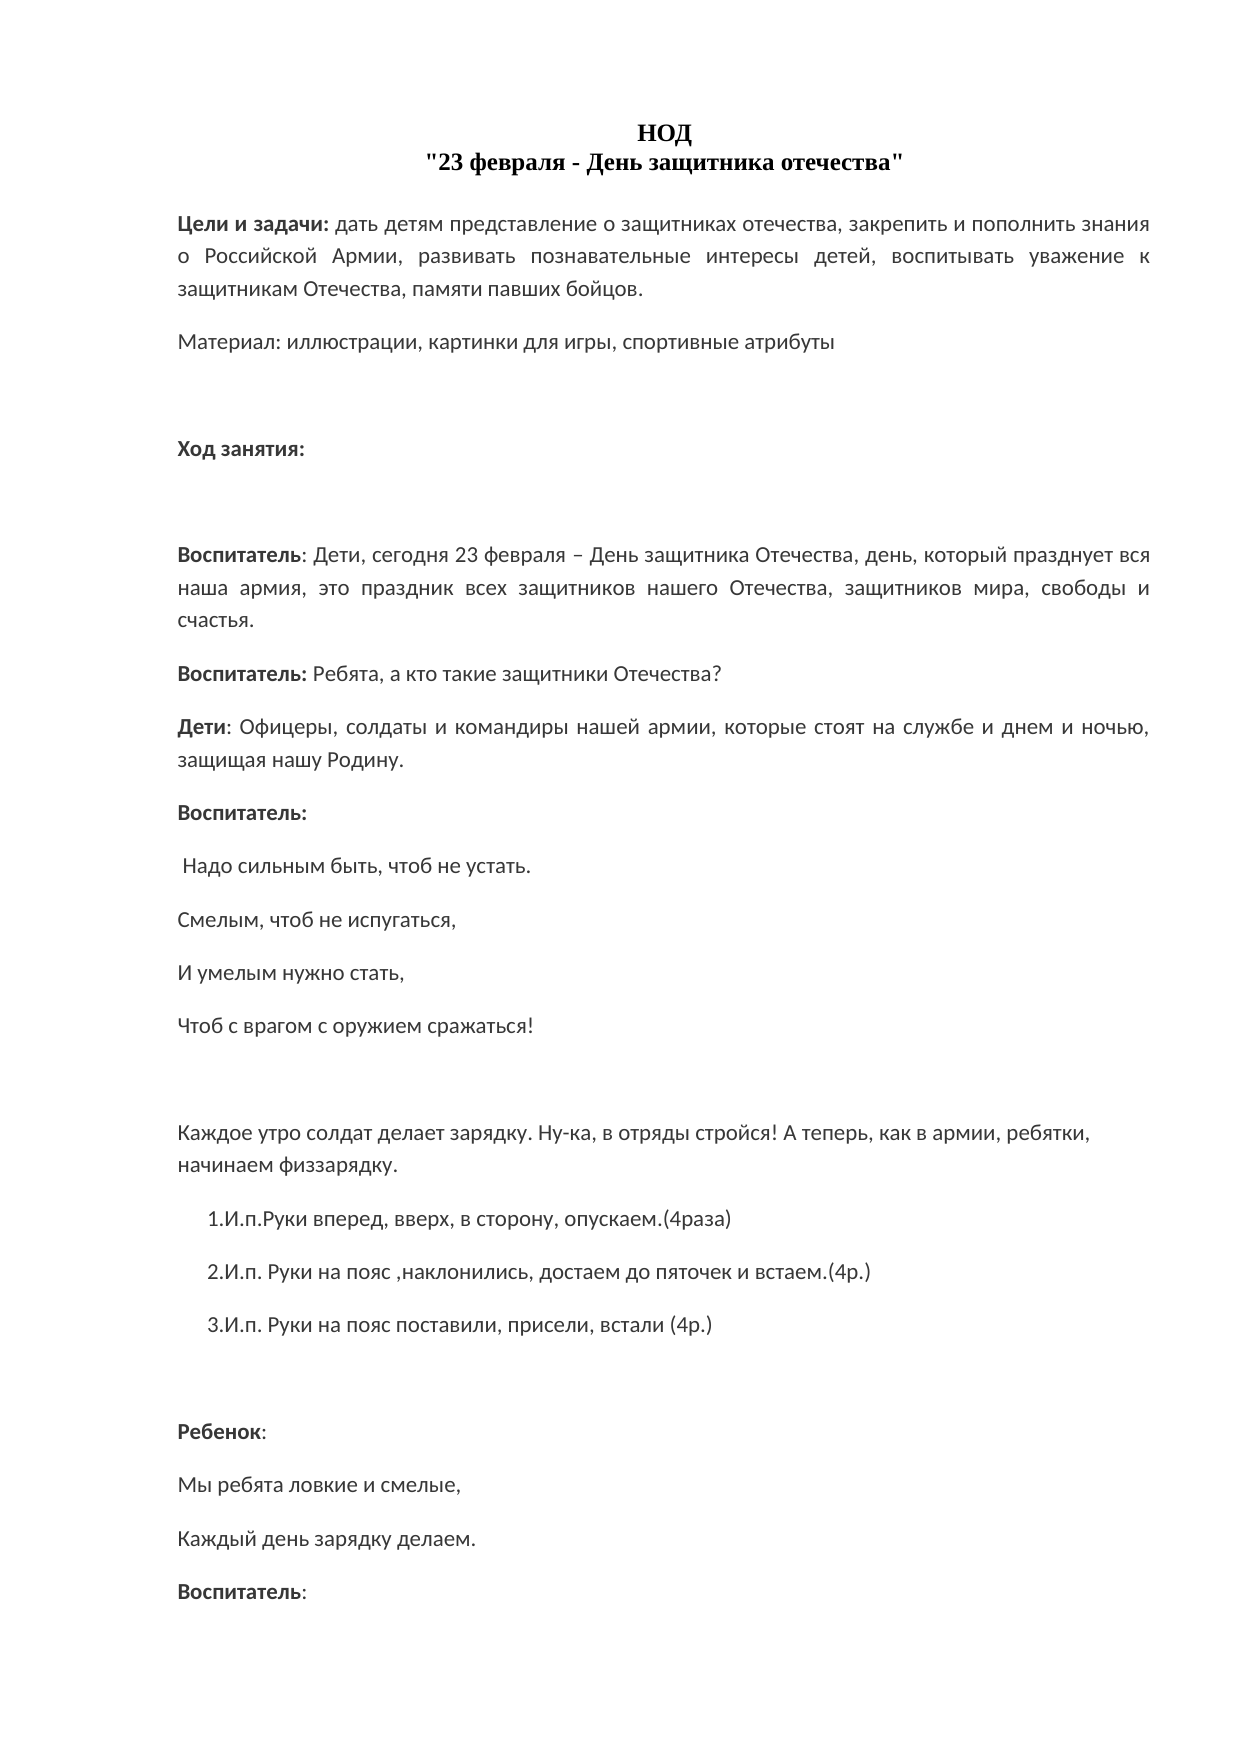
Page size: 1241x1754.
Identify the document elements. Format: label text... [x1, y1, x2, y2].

text Дети: Офицеры, солдаты и командиры нашей армии, которые стоят на службе и днем и ночью, защищая нашу Родину. [177, 708, 1152, 773]
text Каждое утро солдат делает зарядку. Ну-ка, в отряды стройся! А теперь, как в армии, ребятки, начинаем физзарядку. [177, 1113, 1152, 1178]
subtitle "23 февраля - День защитника отечества" [177, 147, 1152, 176]
text Цели и задачи: дать детям представление о защитниках отечества, закрепить и пополнить знания о Российской Армии, развивать познавательные интересы детей, воспитывать уважение к защитникам Отечества, памяти павших бойцов. [177, 204, 1152, 302]
text И умелым нужно стать, [177, 953, 1152, 986]
text Ребенок: [177, 1413, 1152, 1445]
text Ход занятия: [177, 429, 1152, 462]
text Мы ребята ловкие и смелые, [177, 1466, 1152, 1498]
text 2.И.п. Руки на пояс ,наклонились, достаем до пяточек и встаем.(4р.) [177, 1253, 1152, 1285]
text Воспитатель: Ребята, а кто такие защитники Отечества? [177, 654, 1152, 687]
subtitle НОД [177, 118, 1152, 147]
text Воспитатель: Дети, сегодня 23 февраля – День защитника Отечества, день, который празднует вся наша армия, это праздник всех защитников нашего Отечества, защитников мира, свободы и счастья. [177, 536, 1152, 633]
text Смелым, чтоб не испугаться, [177, 900, 1152, 933]
text Надо сильным быть, чтоб не устать. [177, 847, 1152, 879]
text Воспитатель: [177, 793, 1152, 826]
text 3.И.п. Руки на пояс поставили, присели, встали (4р.) [177, 1306, 1152, 1338]
text Чтоб с врагом с оружием сражаться! [177, 1007, 1152, 1039]
text 1.И.п.Руки вперед, вверх, в сторону, опускаем.(4раза) [177, 1199, 1152, 1232]
text Воспитатель: [177, 1573, 1152, 1605]
text Каждый день зарядку делаем. [177, 1519, 1152, 1552]
text Материал: иллюстрации, картинки для игры, спортивные атрибуты [177, 323, 1152, 355]
